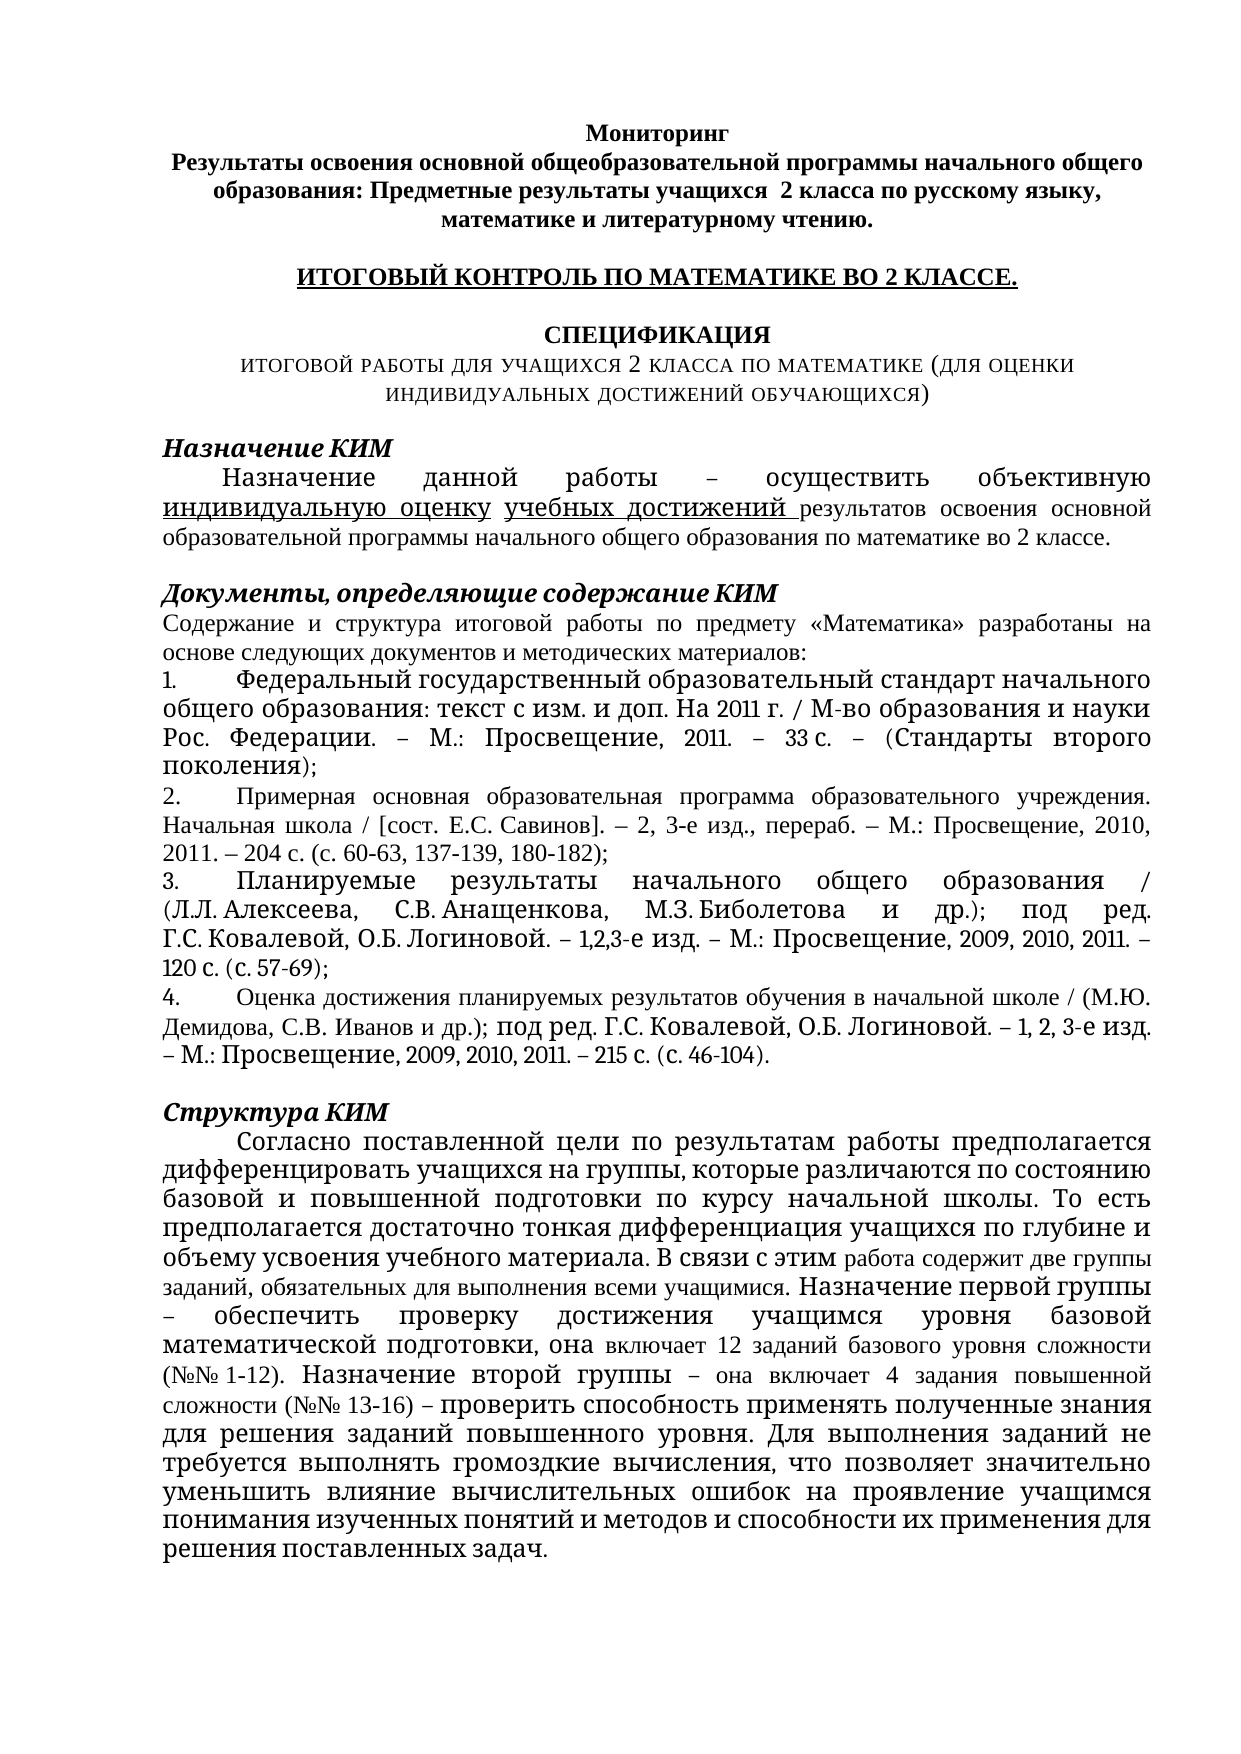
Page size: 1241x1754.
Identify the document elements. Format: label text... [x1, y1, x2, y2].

list Планируемые результаты начального общего образования / (Л.Л. Алексеева, С.В. Анащенкова, М.З. Биболетова и др.); под ред. Г.С. Ковалевой, О.Б. Логиновой. – 1,2,3-е изд. – М.: Просвещение, 2009, 2010, 2011. – 120 с. (с. 57-69); [162, 867, 1152, 982]
list Федеральный государственный образовательный стандарт начального общего образования: текст с изм. и доп. На 2011 г. / М-во образования и науки Рос. Федерации. – М.: Просвещение, 2011. – 33 с. – (Стандарты второго поколения); [162, 666, 1152, 781]
text Назначение КИМ [162, 435, 1152, 464]
text Результаты освоения основной общеобразовательной программы начального общего образования: Предметные результаты учащихся 2 класса по русскому языку, математике и литературному чтению. [162, 147, 1152, 233]
list Оценка достижения планируемых результатов обучения в начальной школе / (М.Ю. Демидова, С.В. Иванов и др.); под ред. Г.С. Ковалевой, О.Б. Логиновой. – 1, 2, 3-е изд. – М.: Просвещение, 2009, 2010, 2011. – 215 с. (с. 46-104). [162, 982, 1152, 1070]
text Назначение данной работы – осуществить объективную индивидуальную оценку учебных достижений результатов освоения основной образовательной программы начального общего образования по математике во 2 классе. [162, 464, 1152, 551]
text Документы, определяющие содержание КИМ [162, 580, 1152, 608]
text Содержание и структура итоговой работы по предмету «Математика» разработаны на основе следующих документов и методических материалов: [162, 608, 1152, 666]
list Примерная основная образовательная программа образовательного учреждения. Начальная школа / [сост. Е.С. Савинов]. – 2, 3-е изд., перераб. – М.: Просвещение, 2010, 2011. – 204 с. (с. 60-63, 137-139, 180-182); [162, 781, 1152, 867]
list Структура КИМ [162, 1099, 1152, 1128]
text Мониторинг [162, 118, 1152, 147]
text СПЕЦИФИКАЦИЯ [162, 320, 1152, 349]
list Согласно поставленной цели по результатам работы предполагается дифференцировать учащихся на группы, которые различаются по состоянию базовой и повышенной подготовки по курсу начальной школы. То есть предполагается достаточно тонкая дифференциация учащихся по глубине и объему усвоения учебного материала. В связи с этим работа содержит две группы заданий, обязательных для выполнения всеми учащимися. Назначение первой группы – обеспечить проверку достижения учащимся уровня базовой математической подготовки, она включает 12 заданий базового уровня сложности (№№ 1-12). Назначение второй группы – она включает 4 задания повышенной сложности (№№ 13-16) – проверить способность применять полученные знания для решения заданий повышенного уровня. Для выполнения заданий не требуется выполнять громоздкие вычисления, что позволяет значительно уменьшить влияние вычислительных ошибок на проявление учащимся понимания изученных понятий и методов и способности их применения для решения поставленных задач. [162, 1128, 1152, 1564]
text ИТОГОВЫЙ КОНТРОЛЬ ПО МАТЕМАТИКЕ ВО 2 КЛАССЕ. [162, 262, 1152, 291]
subtitle итоговой работы для учащихся 2 класса по математике (для оценки индивидуальных достижений обучающихся) [162, 349, 1152, 406]
